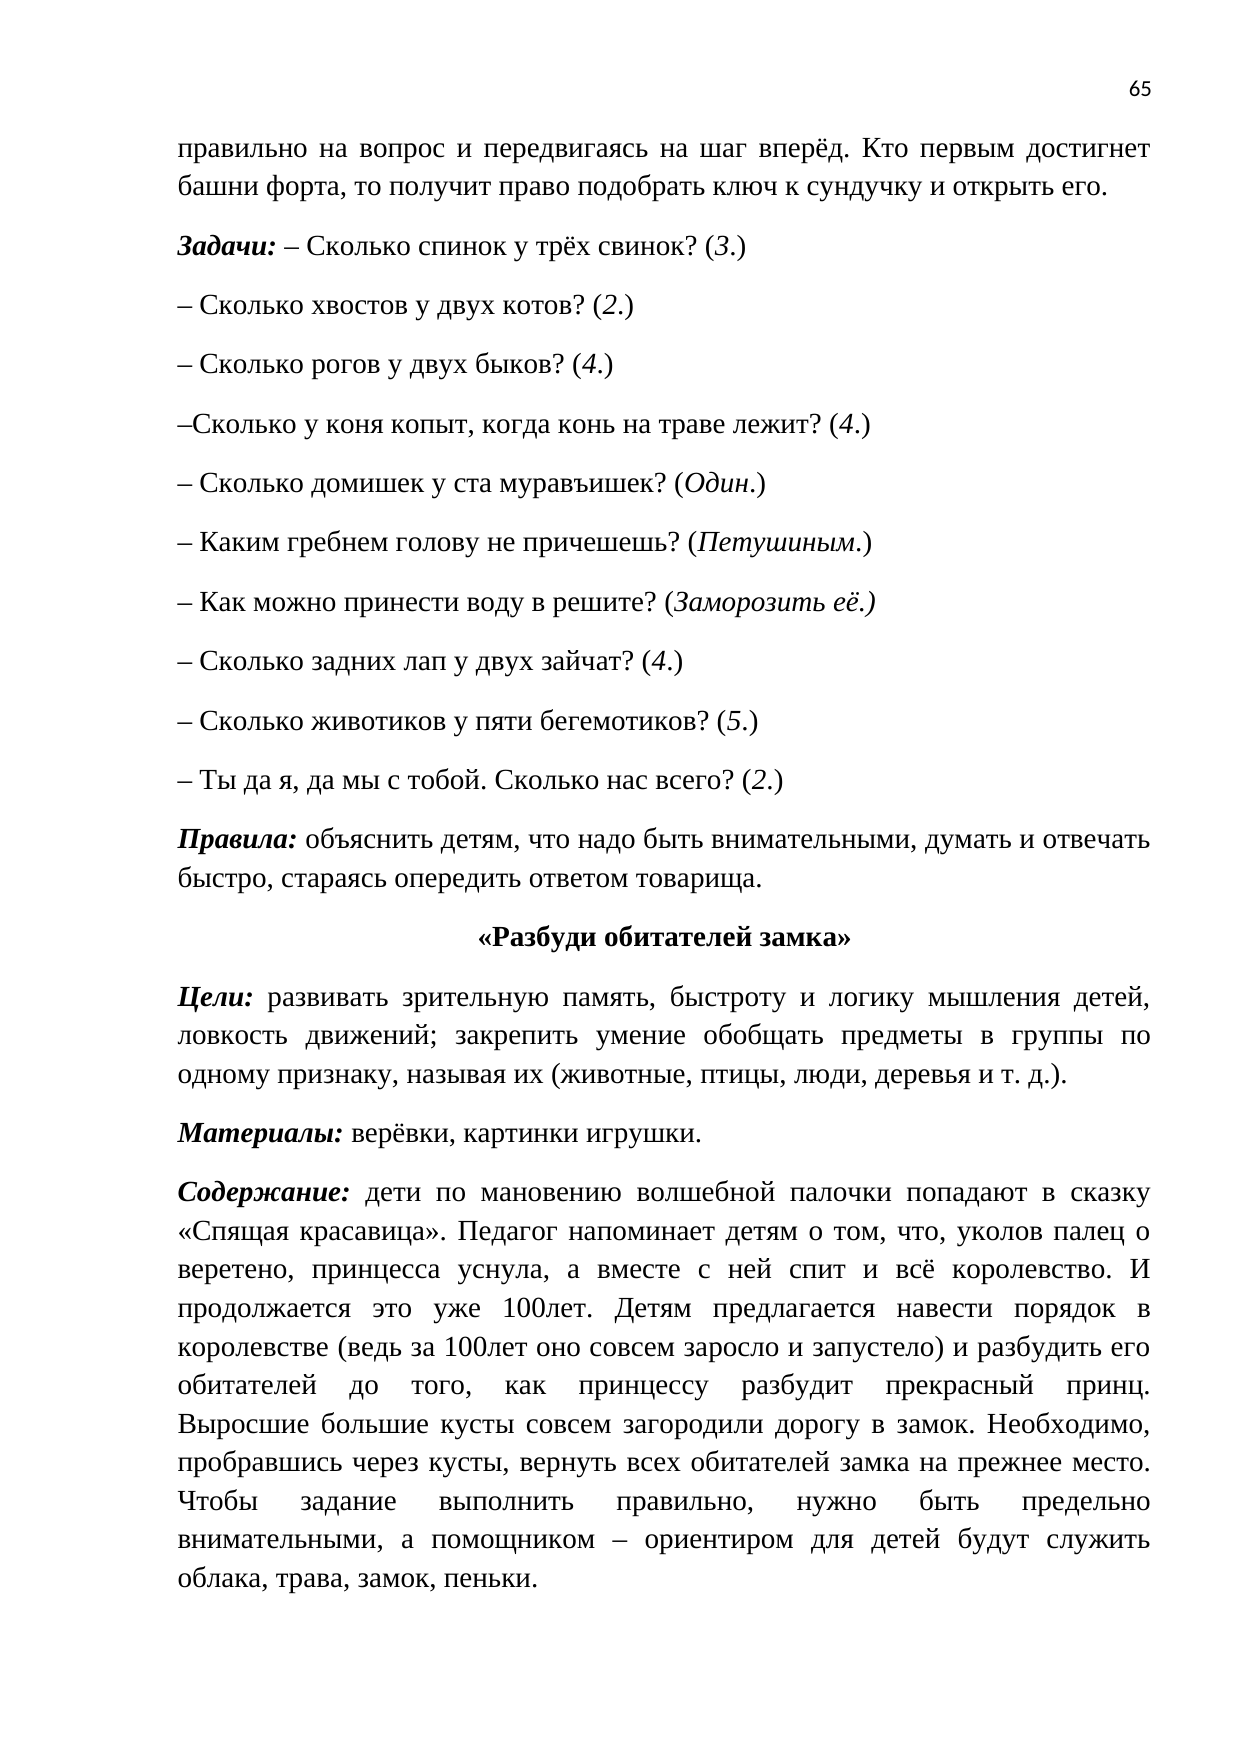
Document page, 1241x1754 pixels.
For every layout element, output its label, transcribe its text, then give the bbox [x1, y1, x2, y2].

text Цели: развивать зрительную память, быстроту и логику мышления детей, ловкость движений; закрепить умение обобщать предметы в группы по одному признаку, называя их (животные, птицы, люди, деревья и т. д.). [177, 979, 1152, 1089]
text Материалы: верёвки, картинки игрушки. [177, 1115, 1152, 1149]
text – Сколько хвостов у двух котов? (2.) [177, 287, 1152, 321]
text – Сколько животиков у пяти бегемотиков? (5.) [177, 703, 1152, 736]
text Содержание: дети по мановению волшебной палочки попадают в сказку «Спящая красавица». Педагог напоминает детям о том, что, уколов палец о веретено, принцесса уснула, а вместе с ней спит и всё королевство. И продолжается это уже 100лет. Детям предлагается навести порядок в королевстве (ведь за 100лет оно совсем заросло и запустело) и разбудить его обитателей до того, как принцессу разбудит прекрасный принц. Выросшие большие кусты совсем загородили дорогу в замок. Необходимо, пробравшись через кусты, вернуть всех обитателей замка на прежнее место. Чтобы задание выполнить правильно, нужно быть предельно внимательными, а помощником – ориентиром для детей будут служить облака, трава, замок, пеньки. [177, 1174, 1152, 1593]
text – Как можно принести воду в решите? (Заморозить её.) [177, 584, 1152, 617]
text Задачи: – Сколько спинок у трёх свинок? (3.) [177, 228, 1152, 261]
text –Сколько у коня копыт, когда конь на траве лежит? (4.) [177, 406, 1152, 439]
text Правила: объяснить детям, что надо быть внимательными, думать и отвечать быстро, стараясь опередить ответом товарища. [177, 821, 1152, 893]
text – Ты да я, да мы с тобой. Сколько нас всего? (2.) [177, 762, 1152, 796]
text – Сколько рогов у двух быков? (4.) [177, 346, 1152, 380]
text – Каким гребнем голову не причешешь? (Петушиным.) [177, 524, 1152, 558]
text «Разбуди обитателей замка» [177, 919, 1152, 953]
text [177, 130, 1152, 202]
text – Сколько задних лап у двух зайчат? (4.) [177, 643, 1152, 677]
text – Сколько домишек у ста муравъишек? (Один.) [177, 465, 1152, 499]
